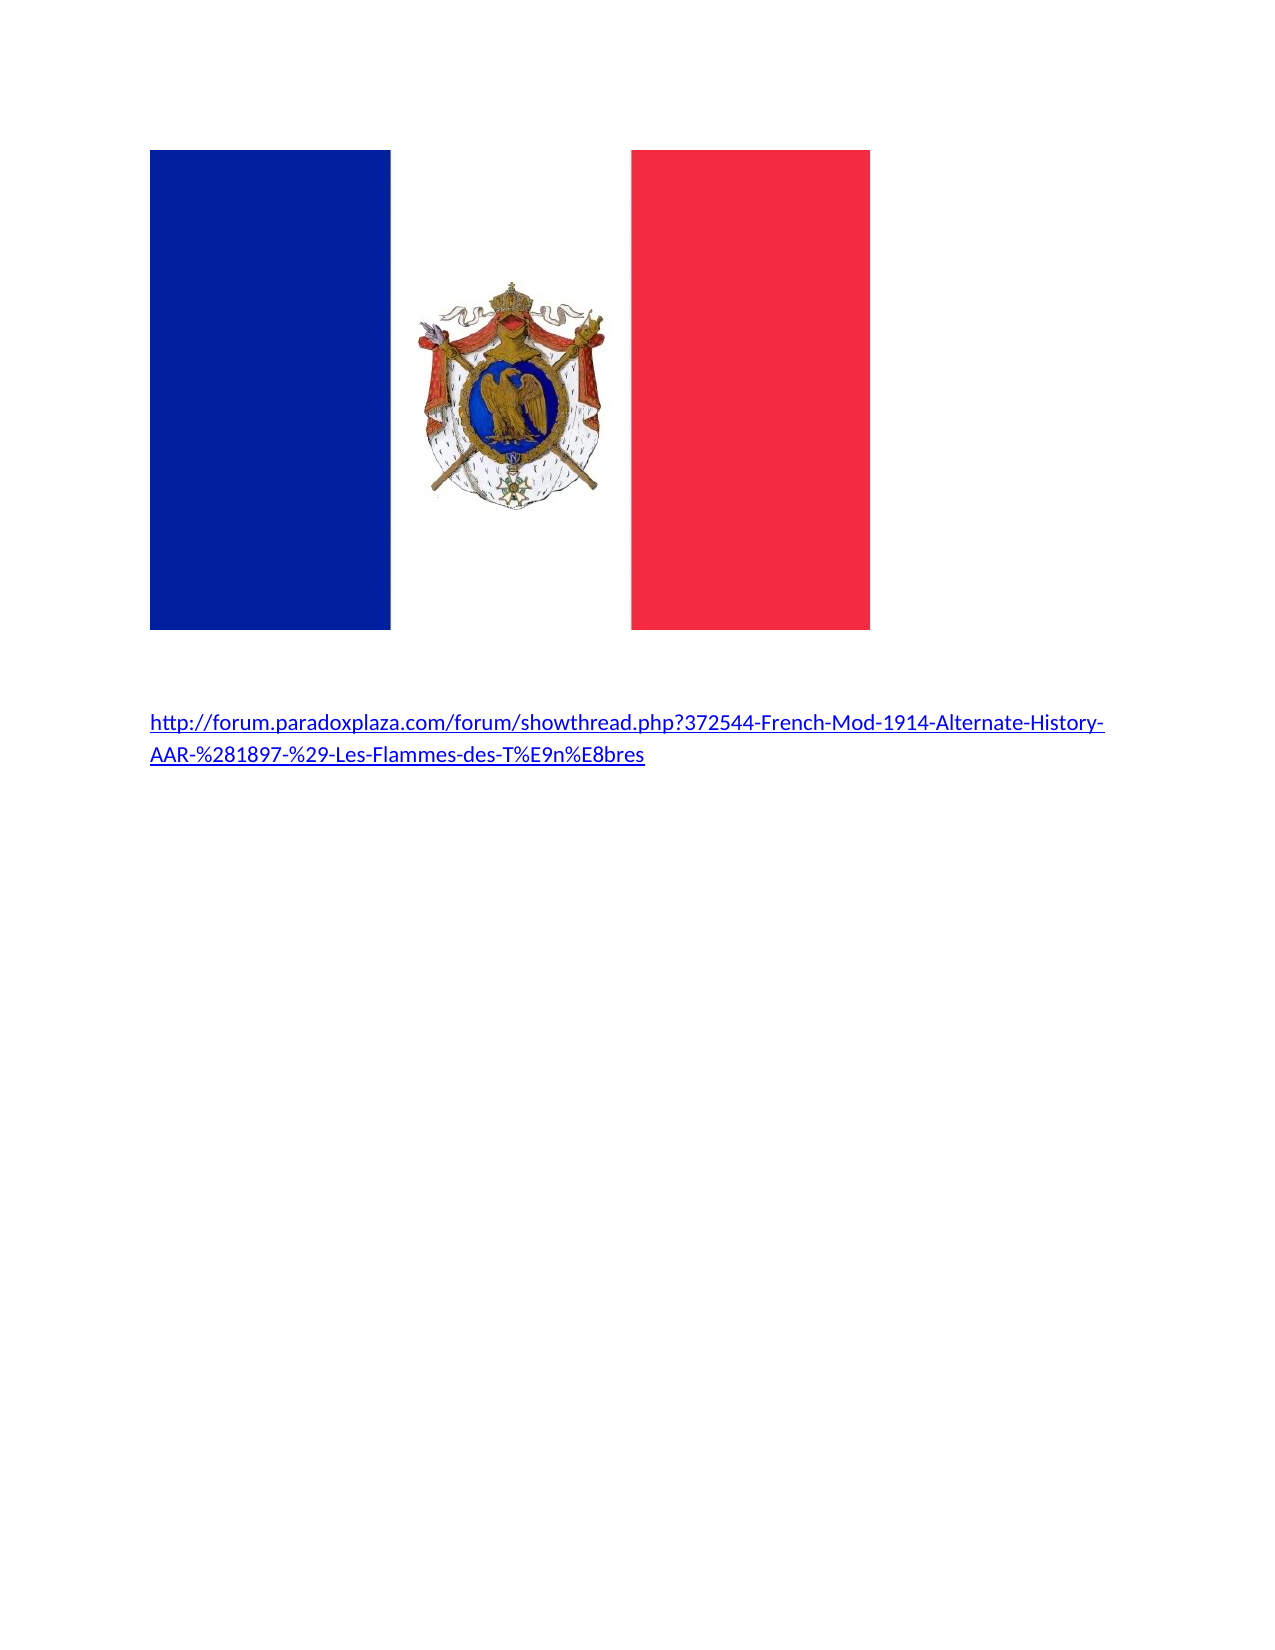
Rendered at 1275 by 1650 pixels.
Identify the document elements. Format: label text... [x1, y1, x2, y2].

picture [150, 150, 871, 630]
text http://forum.paradoxplaza.com/forum/showthread.php?372544-French-Mod-1914-Alternate-History-AAR-%281897-%29-Les-Flammes-des-T%E9n%E8bres [150, 708, 1125, 768]
